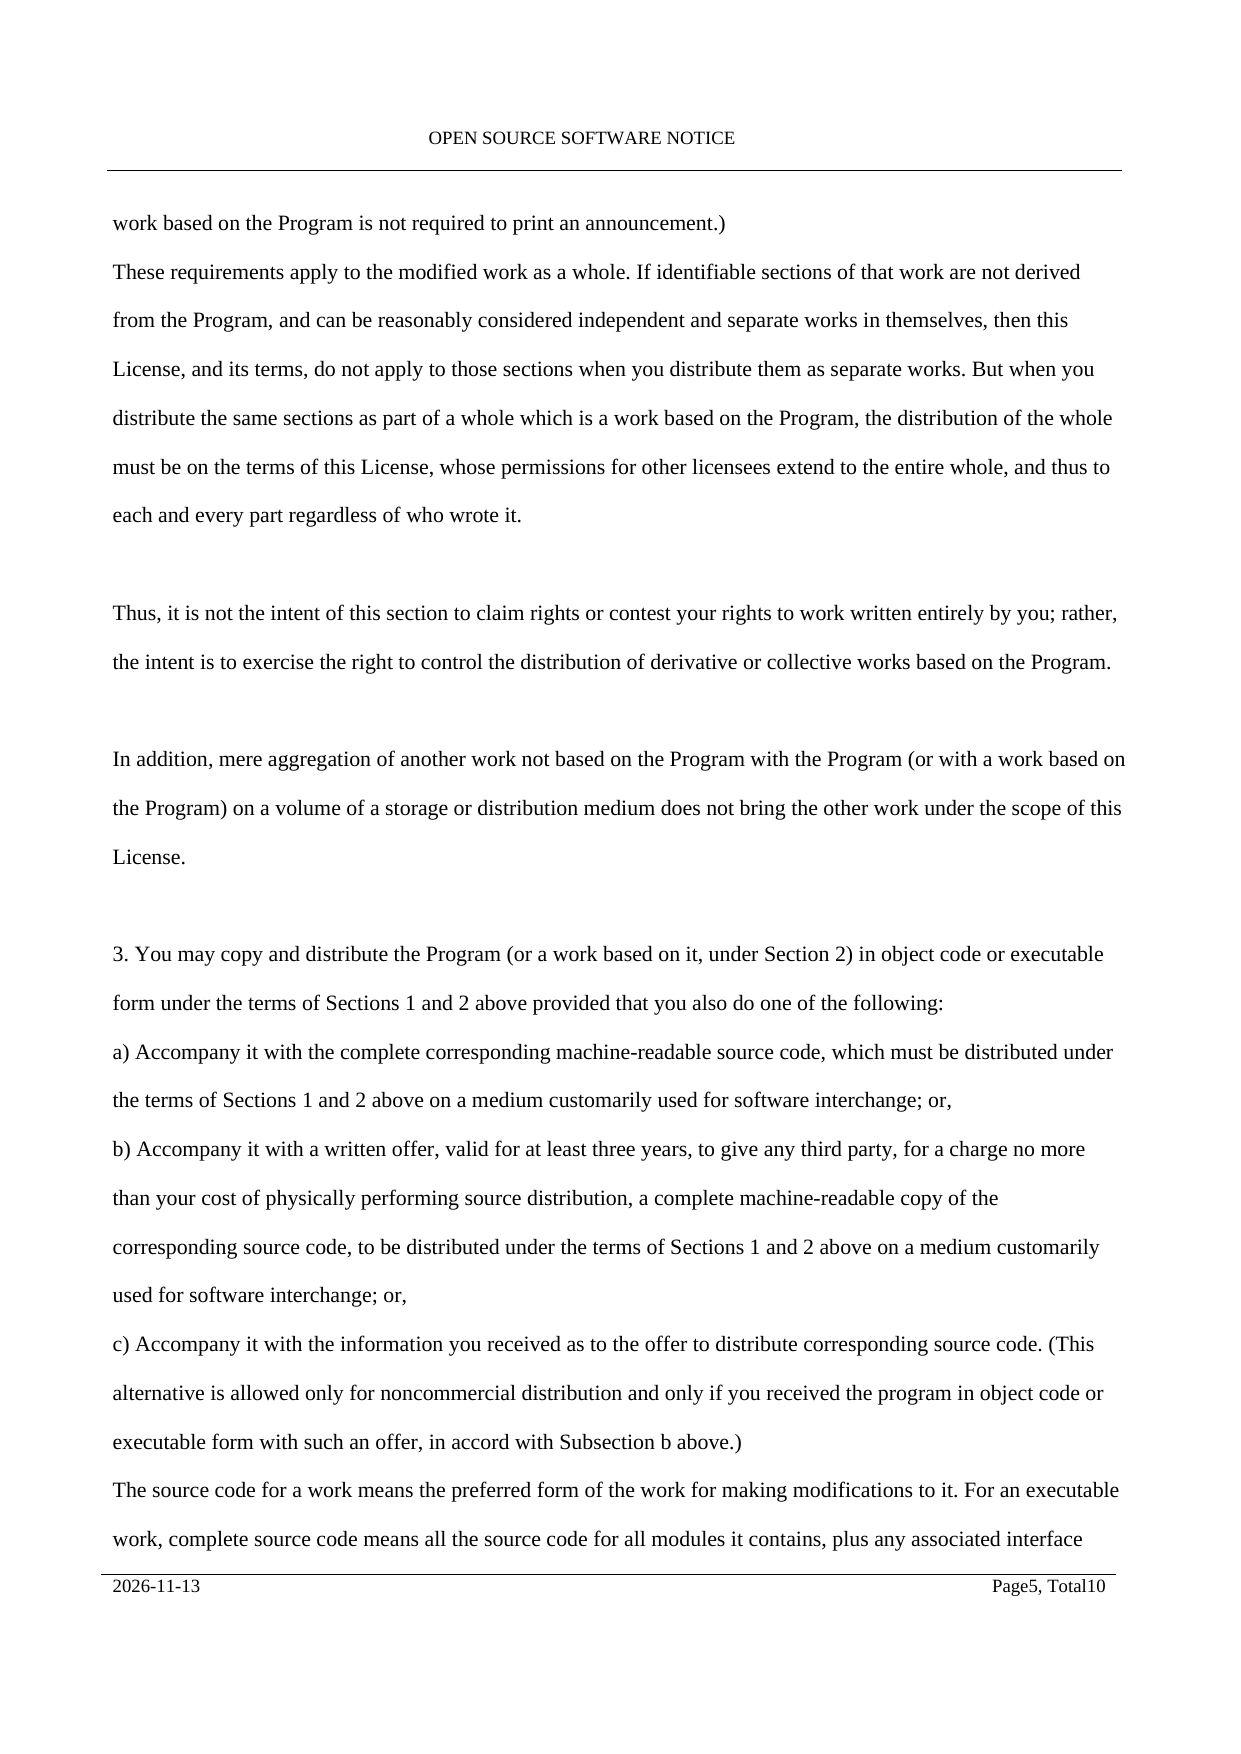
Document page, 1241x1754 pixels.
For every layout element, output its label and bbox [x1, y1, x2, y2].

text [112, 206, 1128, 1555]
